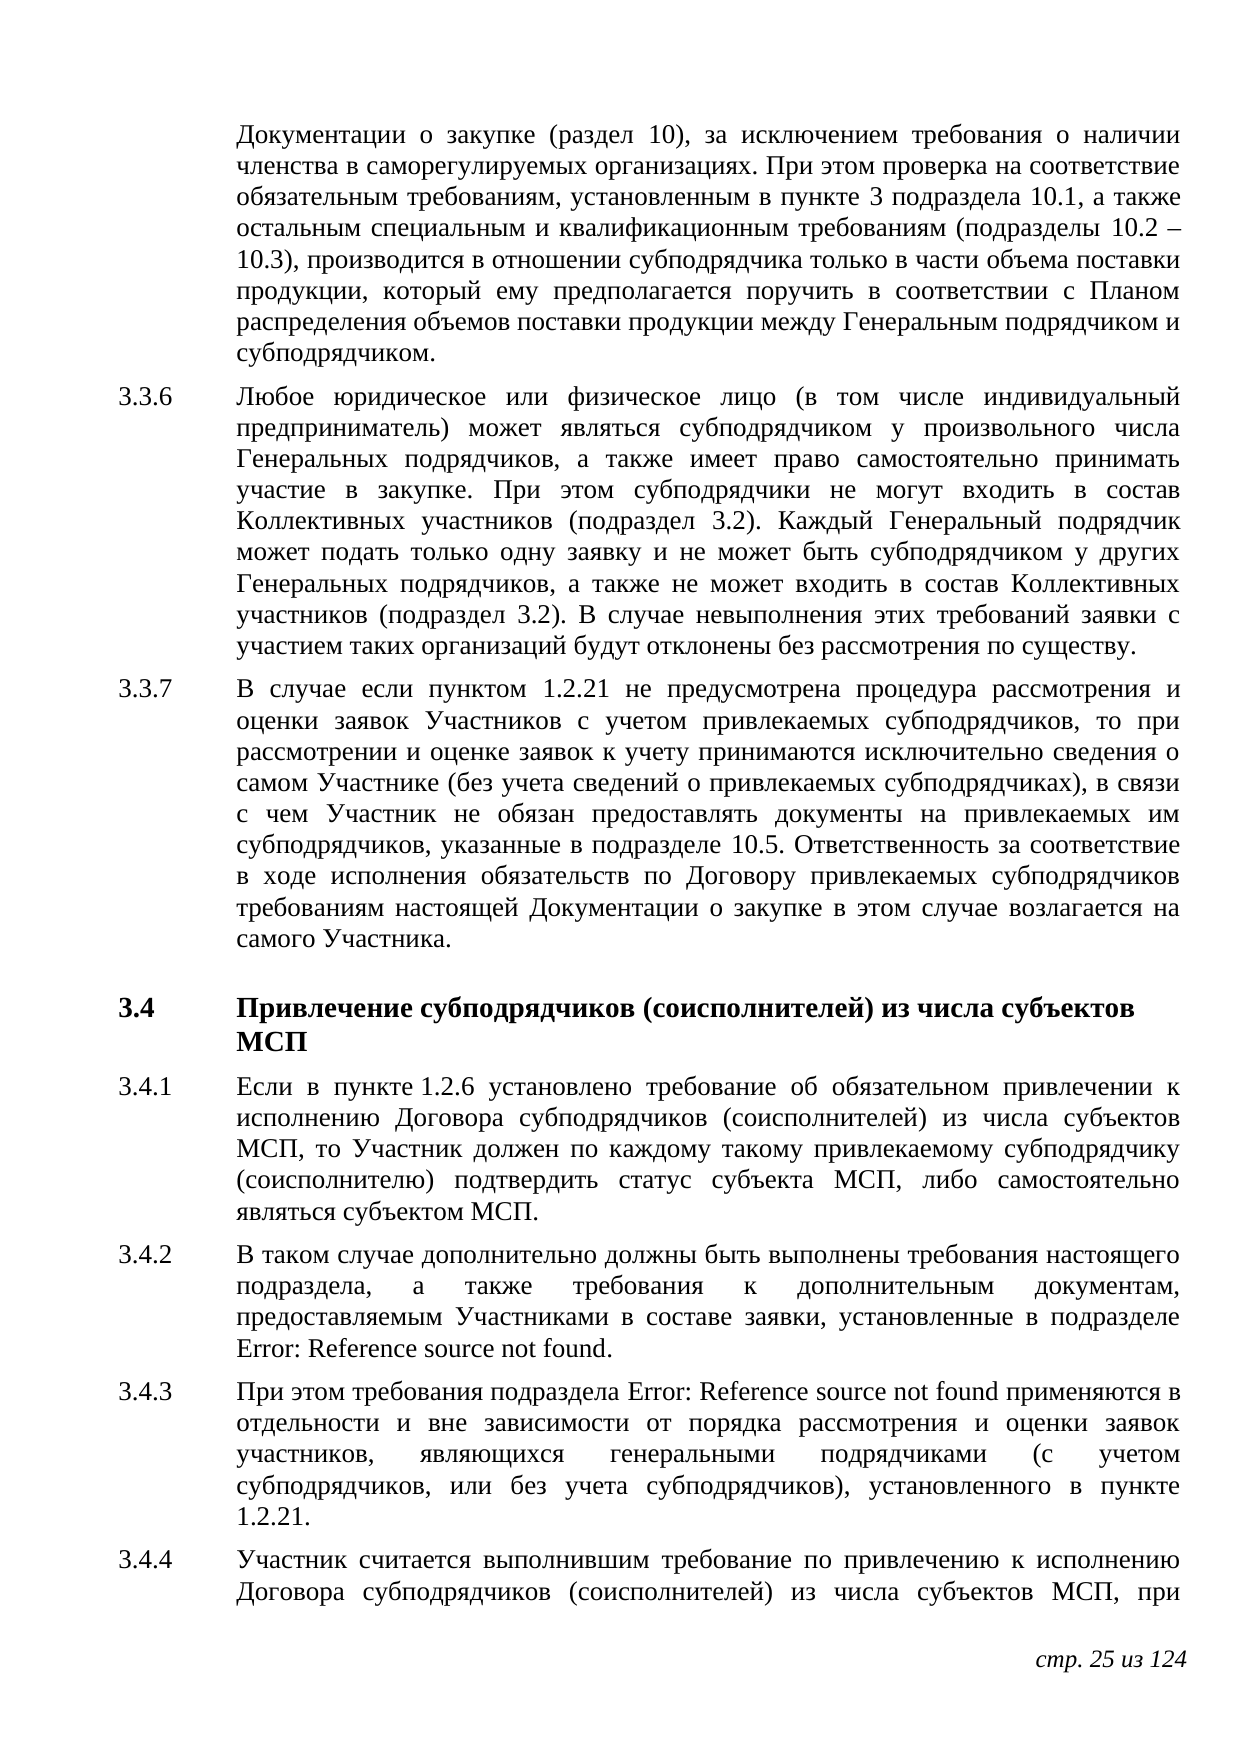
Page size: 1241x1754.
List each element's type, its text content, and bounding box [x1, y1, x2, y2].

text При этом требования подраздела 10.6 применяются в отдельности и вне зависимости от порядка рассмотрения и оценки заявок участников, являющихся генеральными подрядчиками (с учетом субподрядчиков, или без учета субподрядчиков), установленного в пункте 1.2.21. [118, 1375, 1181, 1531]
text Любое юридическое или физическое лицо (в том числе индивидуальный предприниматель) может являться субподрядчиком у произвольного числа Генеральных подрядчиков, а также имеет право самостоятельно принимать участие в закупке. При этом субподрядчики не могут входить в состав Коллективных участников (подраздел 3.2). Каждый Генеральный подрядчик может подать только одну заявку и не может быть субподрядчиком у других Генеральных подрядчиков, а также не может входить в состав Коллективных участников (подраздел 3.2). В случае невыполнения этих требований заявки с участием таких организаций будут отклонены без рассмотрения по существу. [118, 380, 1181, 660]
text В таком случае дополнительно должны быть выполнены требования настоящего подраздела, а также требования к дополнительным документам, предоставляемым Участниками в составе заявки, установленные в подразделе 10.6. [118, 1238, 1181, 1363]
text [118, 118, 1181, 367]
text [118, 1543, 1181, 1606]
text В случае если пунктом 1.2.21 не предусмотрена процедура рассмотрения и оценки заявок Участников с учетом привлекаемых субподрядчиков, то при рассмотрении и оценке заявок к учету принимаются исключительно сведения о самом Участнике (без учета сведений о привлекаемых субподрядчиках), в связи с чем Участник не обязан предоставлять документы на привлекаемых им субподрядчиков, указанные в подразделе 10.5. Ответственность за соответствие в ходе исполнения обязательств по Договору привлекаемых субподрядчиков требованиям настоящей Документации о закупке в этом случае возлагается на самого Участника. [118, 673, 1181, 953]
subtitle Привлечение субподрядчиков (соисполнителей) из числа субъектов МСП [118, 990, 1181, 1057]
text Если в пункте 1.2.6 установлено требование об обязательном привлечении к исполнению Договора субподрядчиков (соисполнителей) из числа субъектов МСП, то Участник должен по каждому такому привлекаемому субподрядчику (соисполнителю) подтвердить статус субъекта МСП, либо самостоятельно являться субъектом МСП. [118, 1070, 1181, 1226]
